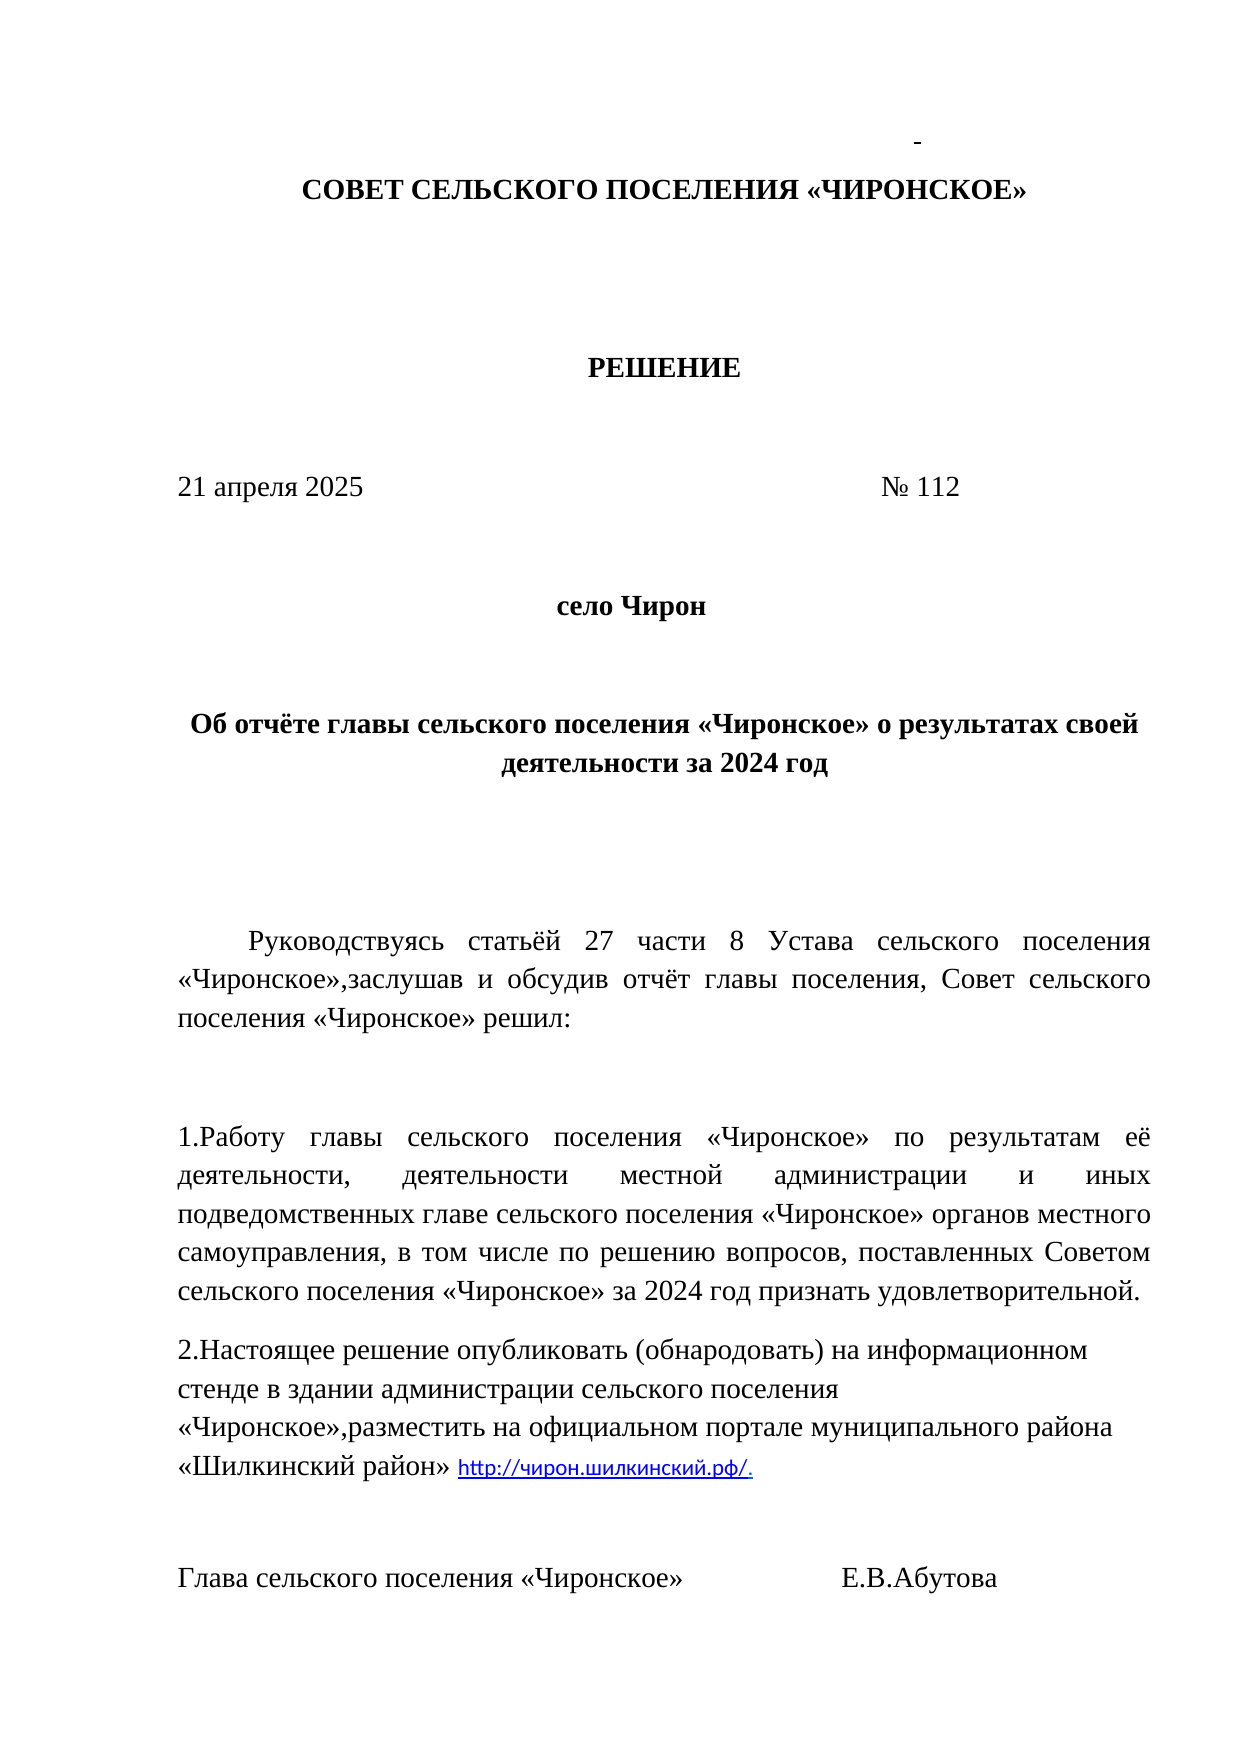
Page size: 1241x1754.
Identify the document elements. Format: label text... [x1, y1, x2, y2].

text Глава сельского поселения «Чиронское» Е.В.Абутова [177, 1560, 1152, 1594]
text Об отчёте главы сельского поселения «Чиронское» о результатах своей деятельности за 2024 год [177, 706, 1152, 778]
text село Чирон [177, 588, 1152, 621]
text Руководствуясь статьёй 27 части 8 Устава сельского поселения «Чиронское»,заслушав и обсудив отчёт главы поселения, Совет сельского поселения «Чиронское» решил: [177, 923, 1152, 1034]
text 1.Работу главы сельского поселения «Чиронское» по результатам её деятельности, деятельности местной администрации и иных подведомственных главе сельского поселения «Чиронское» органов местного самоуправления, в том числе по решению вопросов, поставленных Советом сельского поселения «Чиронское» за 2024 год признать удовлетворительной. [177, 1119, 1152, 1307]
text РЕШЕНИЕ [177, 350, 1152, 384]
text СОВЕТ СЕЛЬСКОГО ПОСЕЛЕНИЯ «ЧИРОНСКОЕ» [177, 172, 1152, 206]
text 21 апреля 2025 № 112 [177, 469, 1152, 502]
text 2.Настоящее решение опубликовать (обнародовать) на информационном стенде в здании администрации сельского поселения «Чиронское»,разместить на официальном портале муниципального района «Шилкинский район» http://чирон.шилкинский.рф/. [177, 1332, 1152, 1482]
